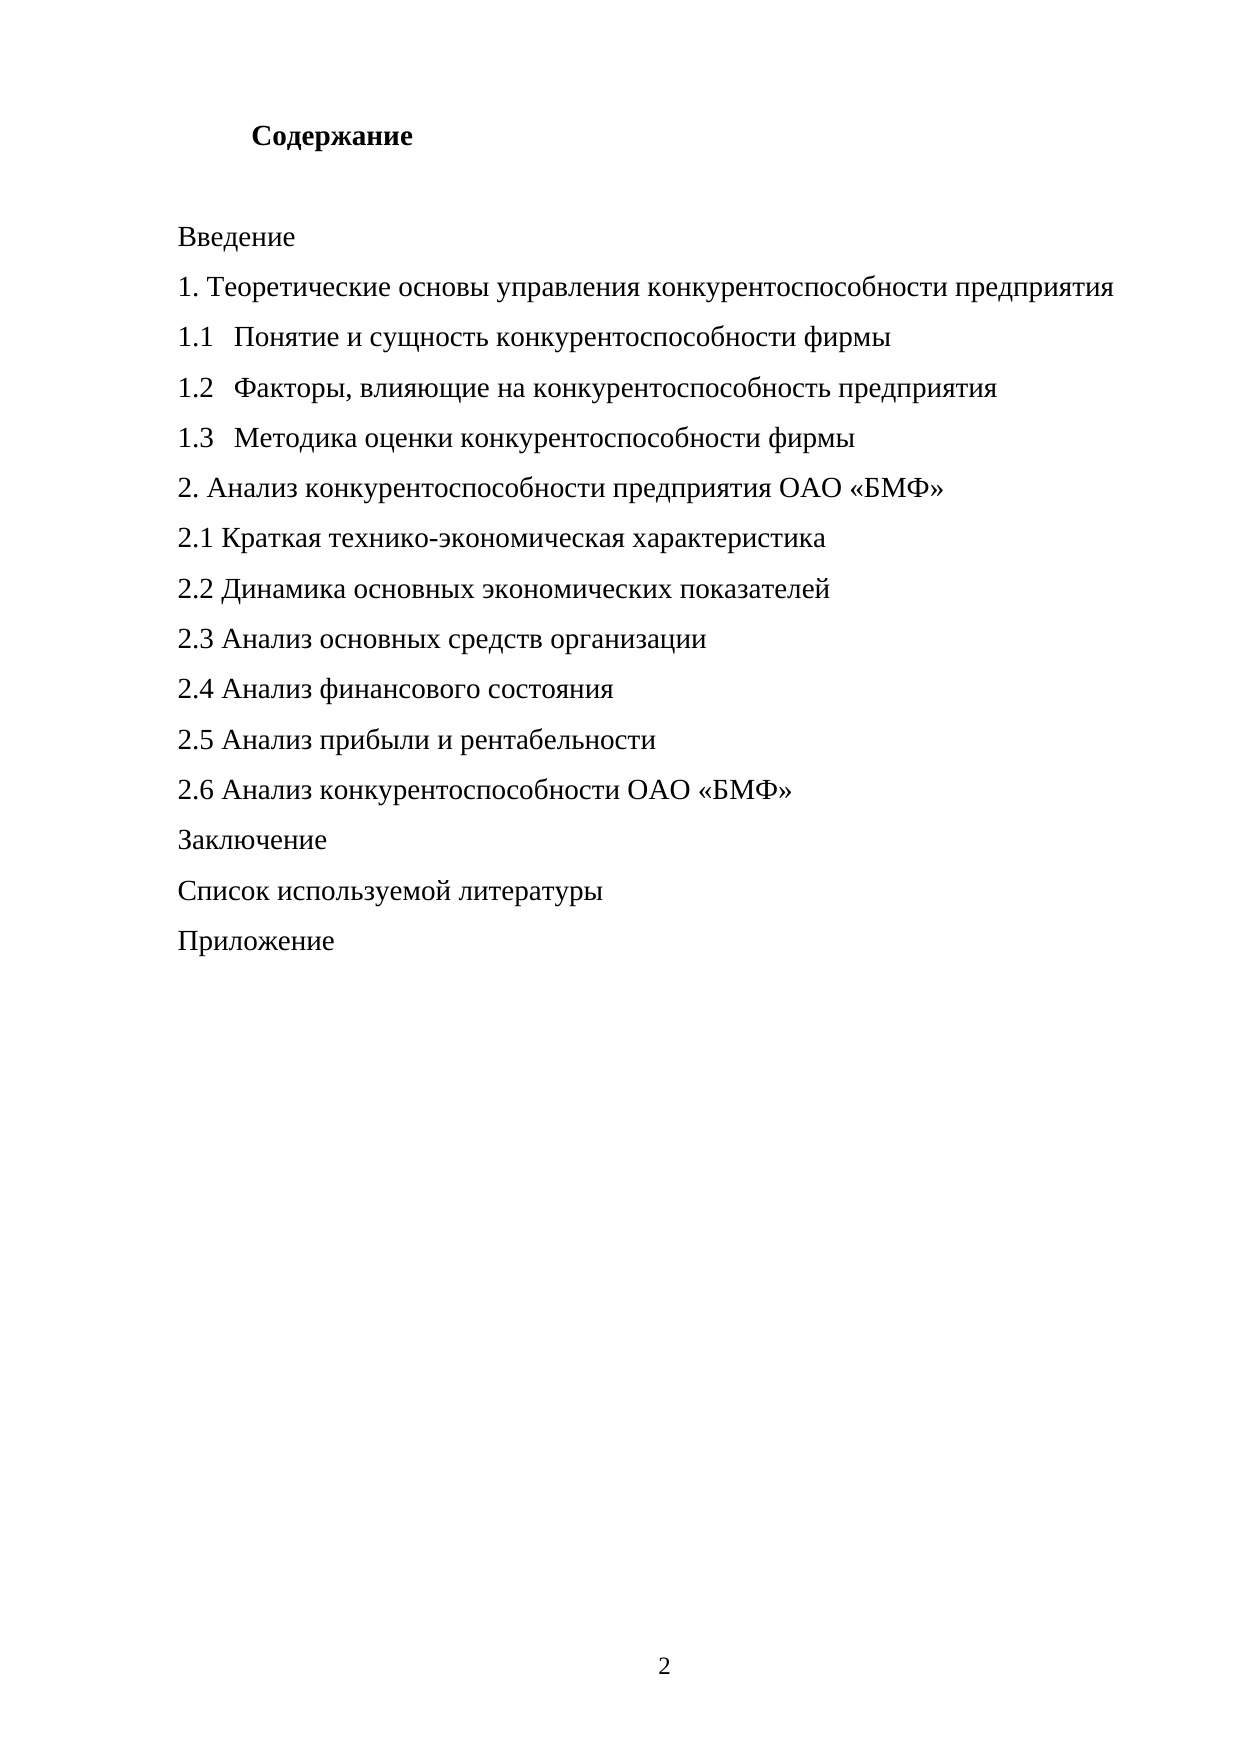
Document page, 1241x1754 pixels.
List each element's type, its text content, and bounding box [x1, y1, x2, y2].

text 1. Теоретические основы управления конкурентоспособности предприятия [177, 269, 1152, 303]
list Понятие и сущность конкурентоспособности фирмы [177, 319, 1152, 353]
text 2.1 Краткая технико-экономическая характеристика [177, 521, 1152, 554]
text Содержание [177, 118, 1152, 152]
text Заключение [177, 822, 1152, 856]
text 2.2 Динамика основных экономических показателей [177, 571, 1152, 604]
list Факторы, влияющие на конкурентоспособность предприятия [177, 370, 1152, 403]
list Методика оценки конкурентоспособности фирмы [177, 420, 1152, 453]
text Список используемой литературы [177, 873, 1152, 906]
text 2. Анализ конкурентоспособности предприятия ОАО «БМФ» [177, 470, 1152, 504]
text 2.5 Анализ прибыли и рентабельности [177, 722, 1152, 755]
text Введение [177, 219, 1152, 252]
text 2.6 Анализ конкурентоспособности ОАО «БМФ» [177, 772, 1152, 806]
text 2.4 Анализ финансового состояния [177, 672, 1152, 705]
text Приложение [177, 923, 1152, 957]
text 2.3 Анализ основных средств организации [177, 621, 1152, 655]
